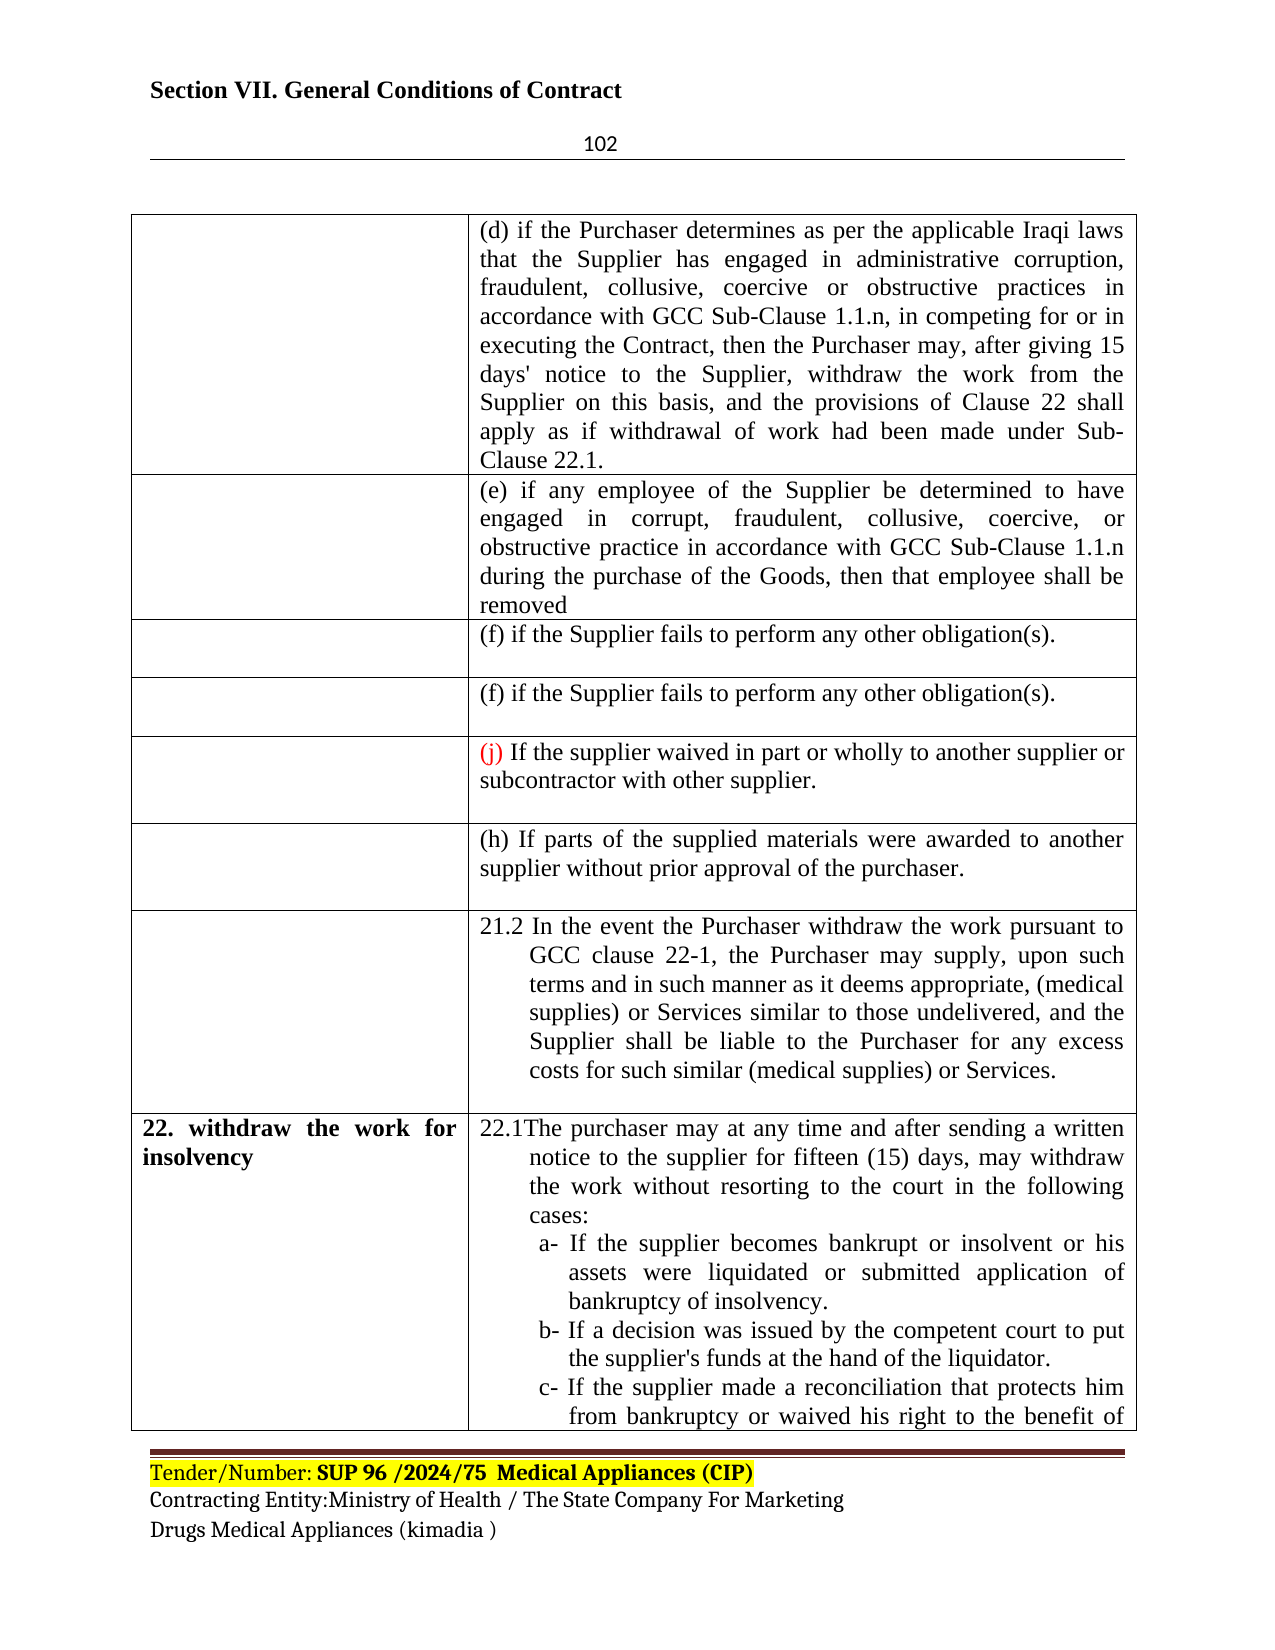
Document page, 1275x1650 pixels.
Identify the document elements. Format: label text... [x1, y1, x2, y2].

table_cell (f) if the Supplier fails to perform any other obligation(s). [469, 678, 1136, 736]
table_header (d) if the Purchaser determines as per the applicable Iraqi laws that the Supplier has engaged in administrative corruption, fraudulent, collusive, coercive or obstructive practices in accordance with GCC Sub-Clause 1.1.n, in competing for or in executing the Contract, then the Purchaser may, after giving 15 days' notice to the Supplier, withdraw the work from the Supplier on this basis, and the provisions of Clause 22 shall apply as if withdrawal of work had been made under Sub-Clause 22.1. [469, 215, 1136, 474]
table_cell [132, 737, 468, 823]
table_cell [132, 824, 468, 910]
table_header [132, 215, 468, 474]
table_cell [132, 678, 468, 736]
table_cell 21.2 In the event the Purchaser withdraw the work pursuant to GCC clause 22-1, the Purchaser may supply, upon such terms and in such manner as it deems appropriate, (medical supplies) or Services similar to those undelivered, and the Supplier shall be liable to the Purchaser for any excess costs for such similar (medical supplies) or Services. [469, 911, 1136, 1112]
table_cell (f) if the Supplier fails to perform any other obligation(s). [469, 620, 1136, 677]
table_cell [132, 911, 468, 1112]
table_cell (e) if any employee of the Supplier be determined to have engaged in corrupt, fraudulent, collusive, coercive, or obstructive practice in accordance with GCC Sub-Clause 1.1.n during the purchase of the Goods, then that employee shall be removed [469, 475, 1136, 618]
table_cell (h) If parts of the supplied materials were awarded to another supplier without prior approval of the purchaser. [469, 824, 1136, 910]
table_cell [132, 1114, 468, 1430]
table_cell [469, 1114, 1136, 1430]
table_cell (j) If the supplier waived in part or wholly to another supplier or subcontractor with other supplier. [469, 737, 1136, 823]
table_cell [132, 475, 468, 618]
table_cell [132, 620, 468, 677]
